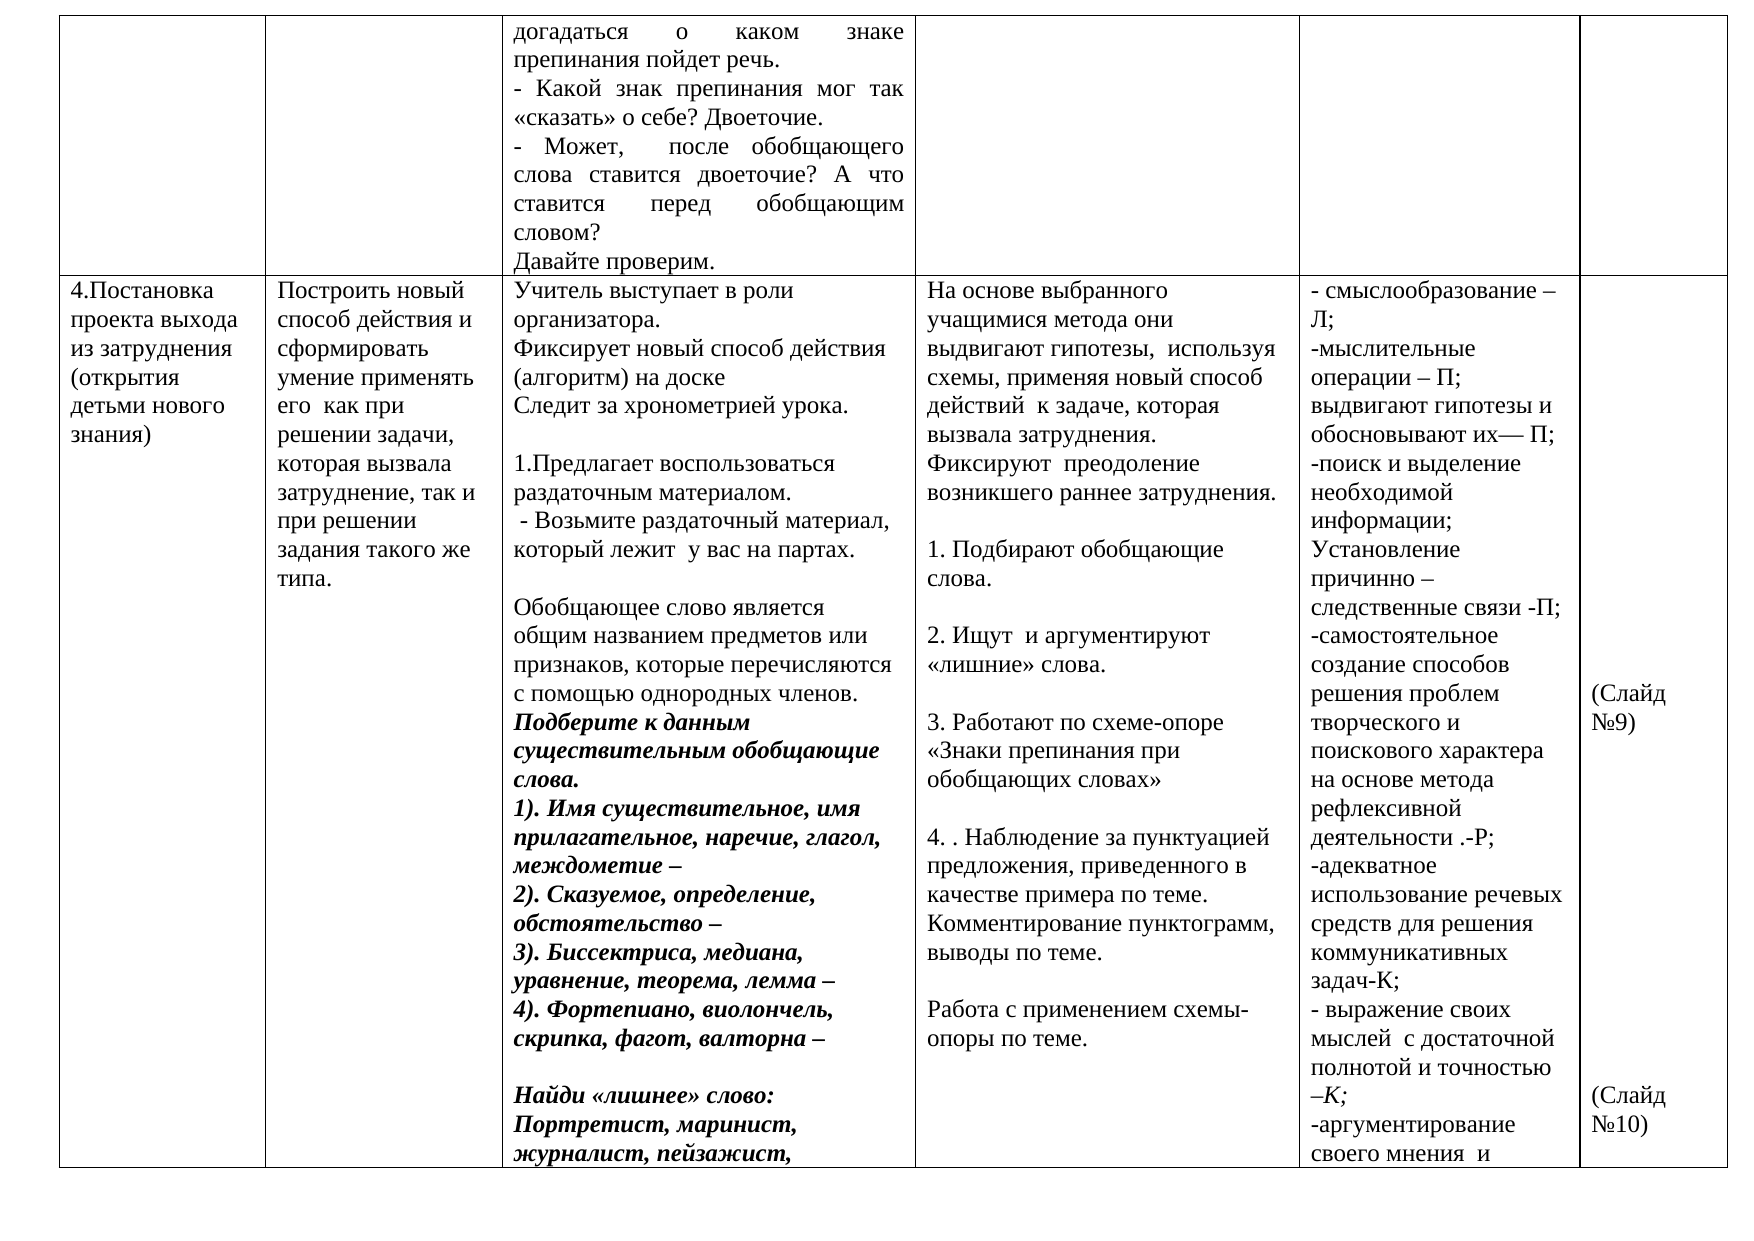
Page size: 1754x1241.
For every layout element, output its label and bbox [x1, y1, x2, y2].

table_cell [1581, 16, 1727, 274]
table_cell [60, 16, 265, 274]
table_cell [503, 16, 915, 274]
table_cell [1300, 276, 1579, 1167]
table_cell [916, 16, 1299, 274]
table_cell [1581, 276, 1727, 1167]
table_cell [503, 276, 915, 1167]
table_cell [60, 276, 265, 1167]
table_cell [266, 276, 502, 1167]
table_cell [266, 16, 502, 274]
table_cell [916, 276, 1299, 1167]
table_cell [1300, 16, 1579, 274]
